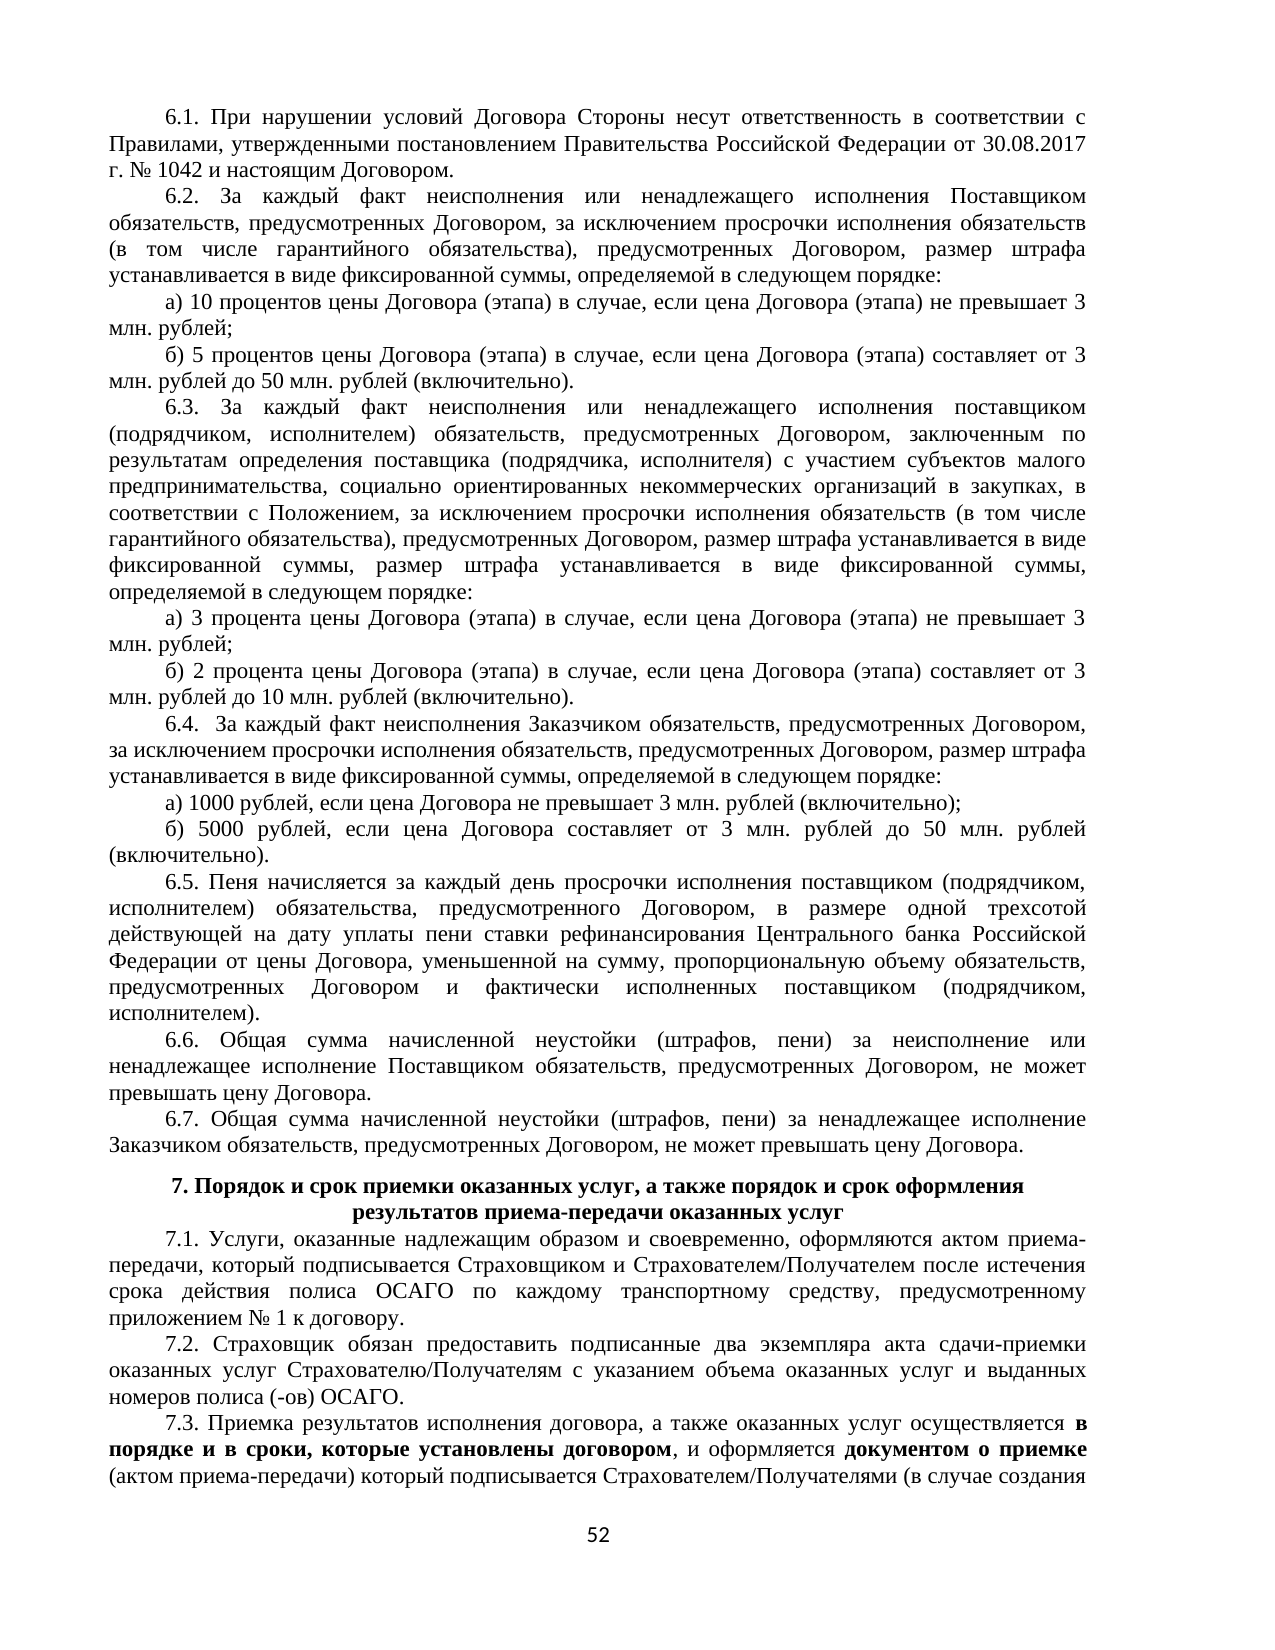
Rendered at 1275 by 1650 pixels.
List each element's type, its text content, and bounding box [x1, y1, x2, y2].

text 6.1. При нарушении условий Договора Стороны несут ответственность в соответствии с Правилами, утвержденными постановлением Правительства Российской Федерации от 30.08.2017 г. № 1042 и настоящим Договором. [108, 103, 1087, 182]
text б) 5 процентов цены Договора (этапа) в случае, если цена Договора (этапа) составляет от 3 млн. рублей до 50 млн. рублей (включительно). [108, 341, 1087, 393]
text а) 3 процента цены Договора (этапа) в случае, если цена Договора (этапа) не превышает 3 млн. рублей; [108, 604, 1087, 657]
text 6.5. Пеня начисляется за каждый день просрочки исполнения поставщиком (подрядчиком, исполнителем) обязательства, предусмотренного Договором, в размере одной трехсотой действующей на дату уплаты пени ставки рефинансирования Центрального банка Российской Федерации от цены Договора, уменьшенной на сумму, пропорциональную объему обязательств, предусмотренных Договором и фактически исполненных поставщиком (подрядчиком, исполнителем). [108, 868, 1087, 1026]
text 7.2. Страховщик обязан предоставить подписанные два экземпляра акта сдачи-приемки оказанных услуг Страхователю/Получателям с указанием объема оказанных услуг и выданных номеров полиса (-ов) ОСАГО. [108, 1330, 1087, 1409]
text 7.1. Услуги, оказанные надлежащим образом и своевременно, оформляются актом приема-передачи, который подписывается Страховщиком и Страхователем/Получателем после истечения срока действия полиса ОСАГО по каждому транспортному средству, предусмотренному приложением № 1 к договору. [108, 1225, 1087, 1330]
text 6.4. За каждый факт неисполнения Заказчиком обязательств, предусмотренных Договором, за исключением просрочки исполнения обязательств, предусмотренных Договором, размер штрафа устанавливается в виде фиксированной суммы, определяемой в следующем порядке: [108, 709, 1087, 789]
text 6.2. За каждый факт неисполнения или ненадлежащего исполнения Поставщиком обязательств, предусмотренных Договором, за исключением просрочки исполнения обязательств (в том числе гарантийного обязательства), предусмотренных Договором, размер штрафа устанавливается в виде фиксированной суммы, определяемой в следующем порядке: [108, 182, 1087, 288]
text 7. Порядок и срок приемки оказанных услуг, а также порядок и срок оформления результатов приема-передачи оказанных услуг [108, 1172, 1087, 1225]
text а) 10 процентов цены Договора (этапа) в случае, если цена Договора (этапа) не превышает 3 млн. рублей; [108, 288, 1087, 341]
text а) 1000 рублей, если цена Договора не превышает 3 млн. рублей (включительно); [108, 789, 1087, 815]
text б) 5000 рублей, если цена Договора составляет от 3 млн. рублей до 50 млн. рублей (включительно). [108, 815, 1087, 868]
text 6.3. За каждый факт неисполнения или ненадлежащего исполнения поставщиком (подрядчиком, исполнителем) обязательств, предусмотренных Договором, заключенным по результатам определения поставщика (подрядчика, исполнителя) с участием субъектов малого предпринимательства, социально ориентированных некоммерческих организаций в закупках, в соответствии с Положением, за исключением просрочки исполнения обязательств (в том числе гарантийного обязательства), предусмотренных Договором, размер штрафа устанавливается в виде фиксированной суммы, размер штрафа устанавливается в виде фиксированной суммы, определяемой в следующем порядке: [108, 393, 1087, 604]
text 6.7. Общая сумма начисленной неустойки (штрафов, пени) за ненадлежащее исполнение Заказчиком обязательств, предусмотренных Договором, не может превышать цену Договора. [108, 1105, 1087, 1158]
text 6.6. Общая сумма начисленной неустойки (штрафов, пени) за неисполнение или ненадлежащее исполнение Поставщиком обязательств, предусмотренных Договором, не может превышать цену Договора. [108, 1026, 1087, 1105]
text б) 2 процента цены Договора (этапа) в случае, если цена Договора (этапа) составляет от 3 млн. рублей до 10 млн. рублей (включительно). [108, 657, 1087, 709]
